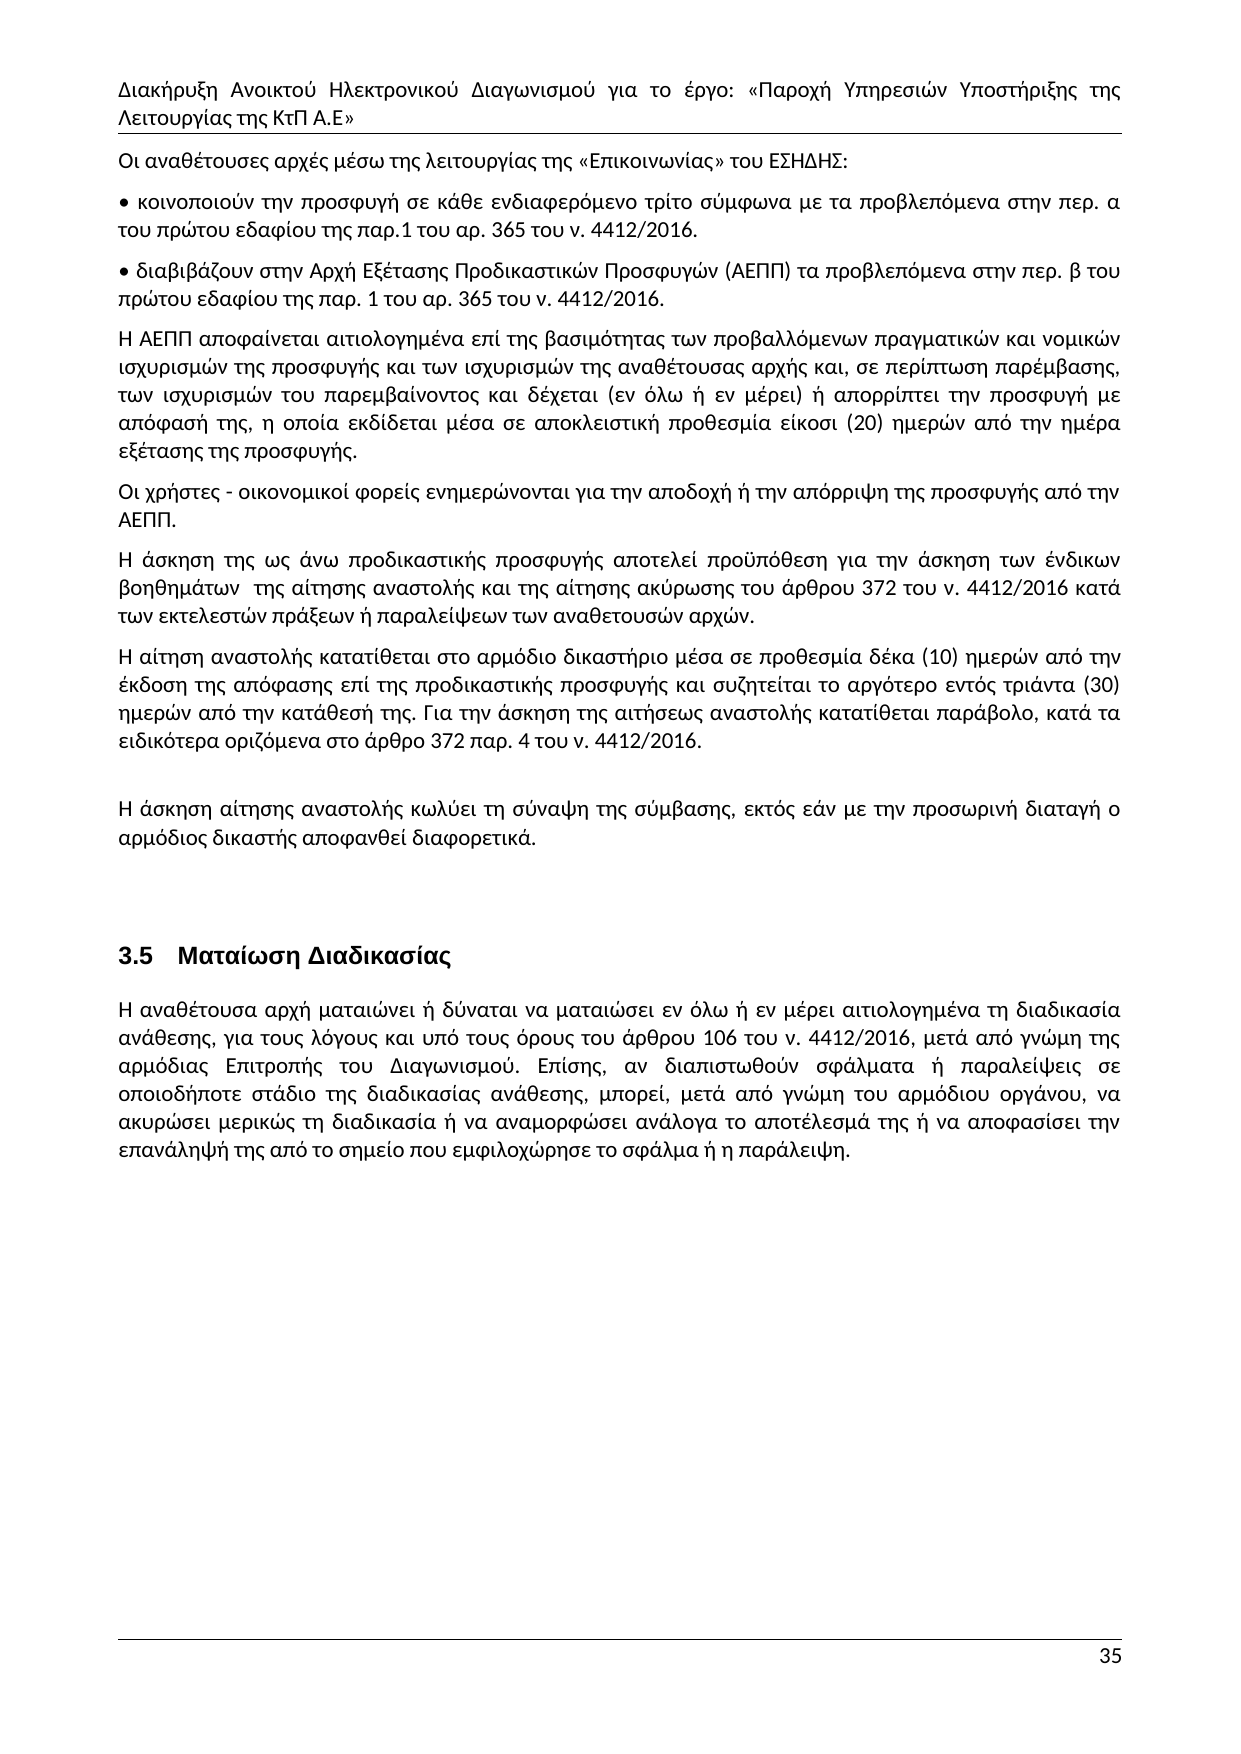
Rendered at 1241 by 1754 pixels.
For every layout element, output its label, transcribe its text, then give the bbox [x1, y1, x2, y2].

text Η ΑΕΠΠ αποφαίνεται αιτιολογημένα επί της βασιμότητας των προβαλλόμενων πραγματικών και νομικών ισχυρισμών της προσφυγής και των ισχυρισμών της αναθέτουσας αρχής και, σε περίπτωση παρέμβασης, των ισχυρισμών του παρεμβαίνοντος και δέχεται (εν όλω ή εν μέρει) ή απορρίπτει την προσφυγή με απόφασή της, η οποία εκδίδεται μέσα σε αποκλειστική προθεσμία είκοσι (20) ημερών από την ημέρα εξέτασης της προσφυγής. [118, 324, 1122, 464]
text • κοινοποιούν την προσφυγή σε κάθε ενδιαφερόμενο τρίτο σύμφωνα με τα προβλεπόμενα στην περ. α του πρώτου εδαφίου της παρ.1 του αρ. 365 του ν. 4412/2016. [118, 187, 1122, 243]
text Η αίτηση αναστολής κατατίθεται στο αρμόδιο δικαστήριο μέσα σε προθεσμία δέκα (10) ημερών από την έκδοση της απόφασης επί της προδικαστικής προσφυγής και συζητείται το αργότερο εντός τριάντα (30) ημερών από την κατάθεσή της. Για την άσκηση της αιτήσεως αναστολής κατατίθεται παράβολο, κατά τα ειδικότερα οριζόμενα στο άρθρο 372 παρ. 4 του ν. 4412/2016. [118, 642, 1122, 754]
text • διαβιβάζουν στην Αρχή Εξέτασης Προδικαστικών Προσφυγών (ΑΕΠΠ) τα προβλεπόμενα στην περ. β του πρώτου εδαφίου της παρ. 1 του αρ. 365 του ν. 4412/2016. [118, 256, 1122, 312]
text Οι χρήστες - οικονομικοί φορείς ενημερώνονται για την αποδοχή ή την απόρριψη της προσφυγής από την ΑΕΠΠ. [118, 477, 1122, 533]
text Η άσκηση αίτησης αναστολής κωλύει τη σύναψη της σύμβασης, εκτός εάν με την προσωρινή διαταγή ο αρμόδιος δικαστής αποφανθεί διαφορετικά. [118, 794, 1122, 851]
text Οι αναθέτουσες αρχές μέσω της λειτουργίας της «Επικοινωνίας» του ΕΣΗΔΗΣ: [118, 147, 1122, 175]
text Η αναθέτουσα αρχή ματαιώνει ή δύναται να ματαιώσει εν όλω ή εν μέρει αιτιολογημένα τη διαδικασία ανάθεσης, για τους λόγους και υπό τους όρους του άρθρου 106 του ν. 4412/2016, μετά από γνώμη της αρμόδιας Επιτροπής του Διαγωνισμού. Επίσης, αν διαπιστωθούν σφάλματα ή παραλείψεις σε οποιοδήποτε στάδιο της διαδικασίας ανάθεσης, μπορεί, μετά από γνώμη του αρμόδιου οργάνου, να ακυρώσει μερικώς τη διαδικασία ή να αναμορφώσει ανάλογα το αποτέλεσμά της ή να αποφασίσει την επανάληψή της από το σημείο που εμφιλοχώρησε το σφάλμα ή η παράλειψη. [118, 995, 1122, 1163]
text Η άσκηση της ως άνω προδικαστικής προσφυγής αποτελεί προϋπόθεση για την άσκηση των ένδικων βοηθημάτων της αίτησης αναστολής και της αίτησης ακύρωσης του άρθρου 372 του ν. 4412/2016 κατά των εκτελεστών πράξεων ή παραλείψεων των αναθετουσών αρχών. [118, 545, 1122, 629]
subtitle Ματαίωση Διαδικασίας [118, 941, 1122, 970]
